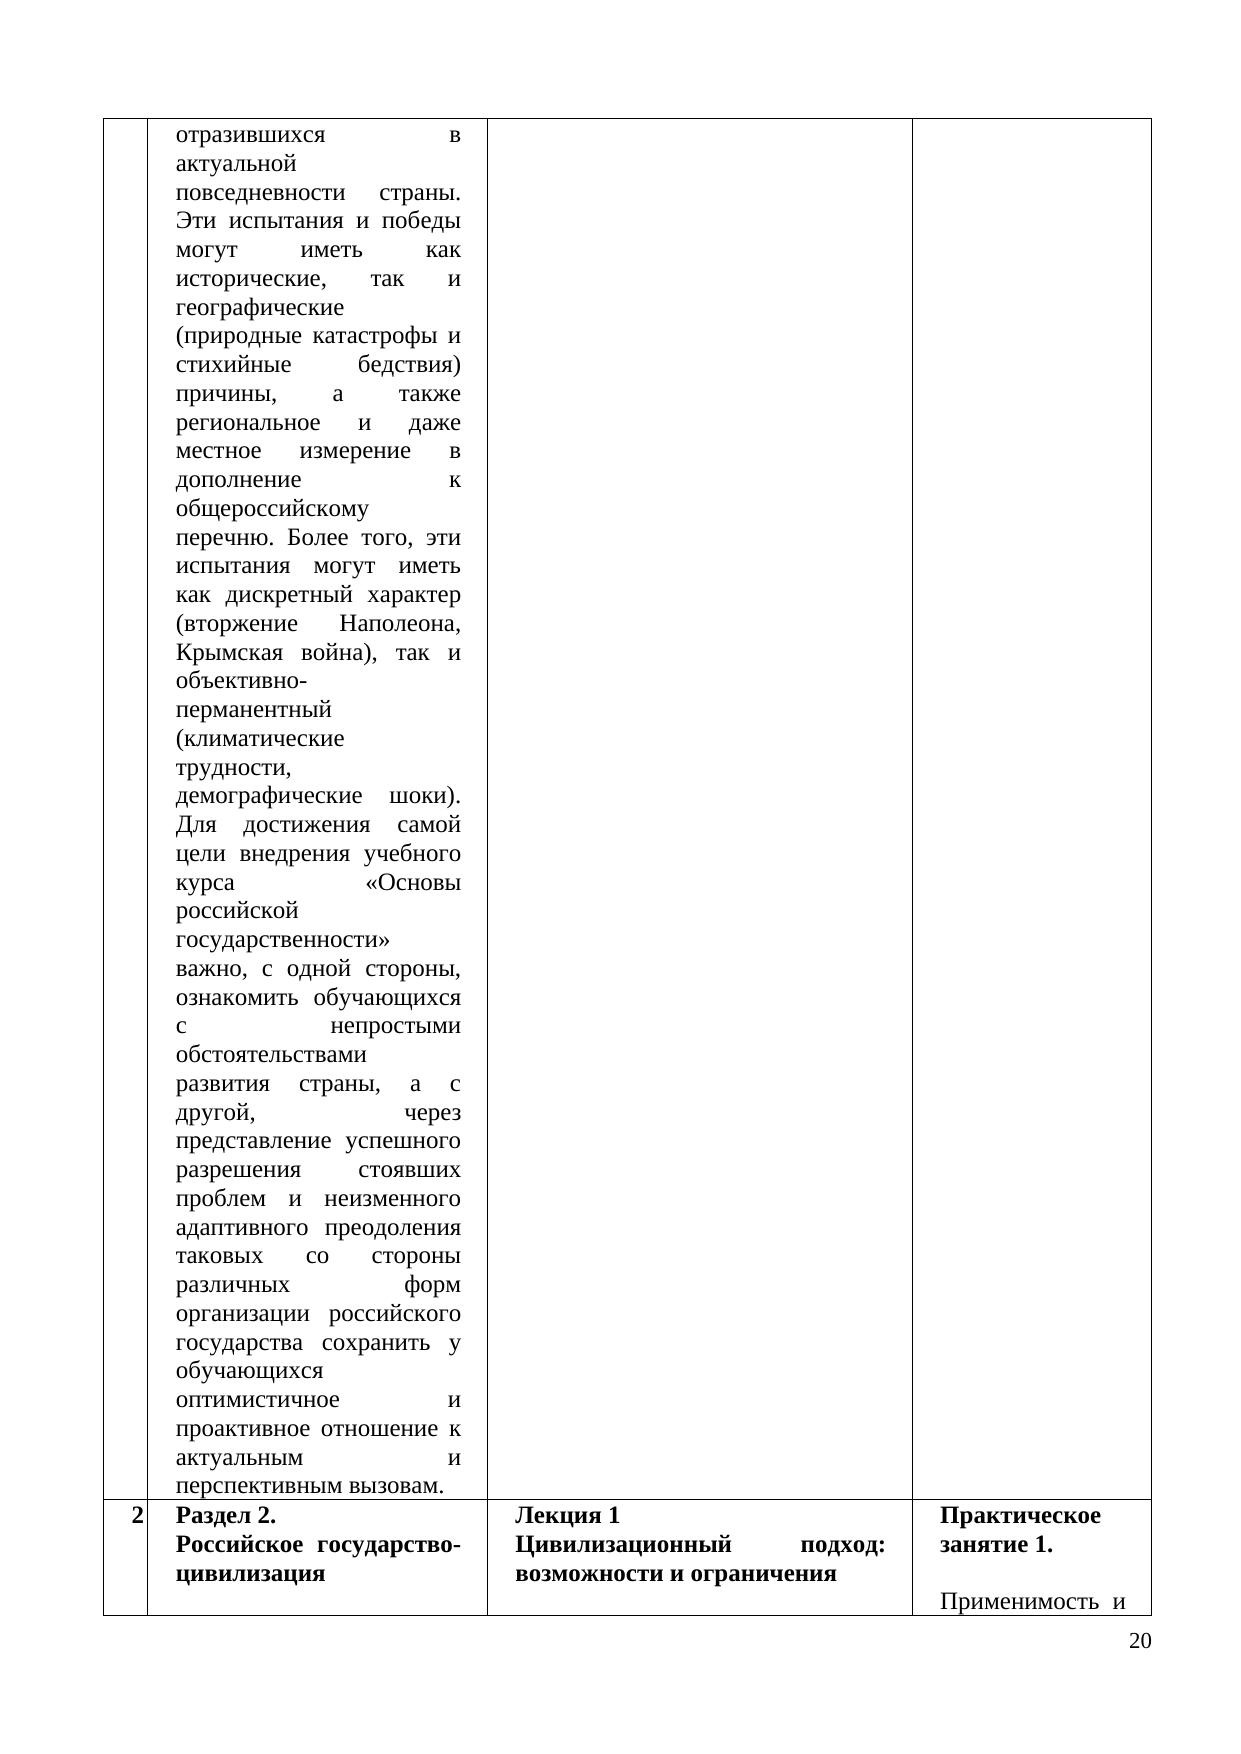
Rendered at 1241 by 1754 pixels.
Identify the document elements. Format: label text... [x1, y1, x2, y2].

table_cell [488, 119, 912, 1499]
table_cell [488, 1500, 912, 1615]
table_cell [104, 119, 147, 1499]
table_cell 2 [104, 1500, 147, 1615]
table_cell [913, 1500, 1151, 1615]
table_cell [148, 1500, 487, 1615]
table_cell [148, 119, 487, 1499]
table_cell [913, 119, 1151, 1499]
